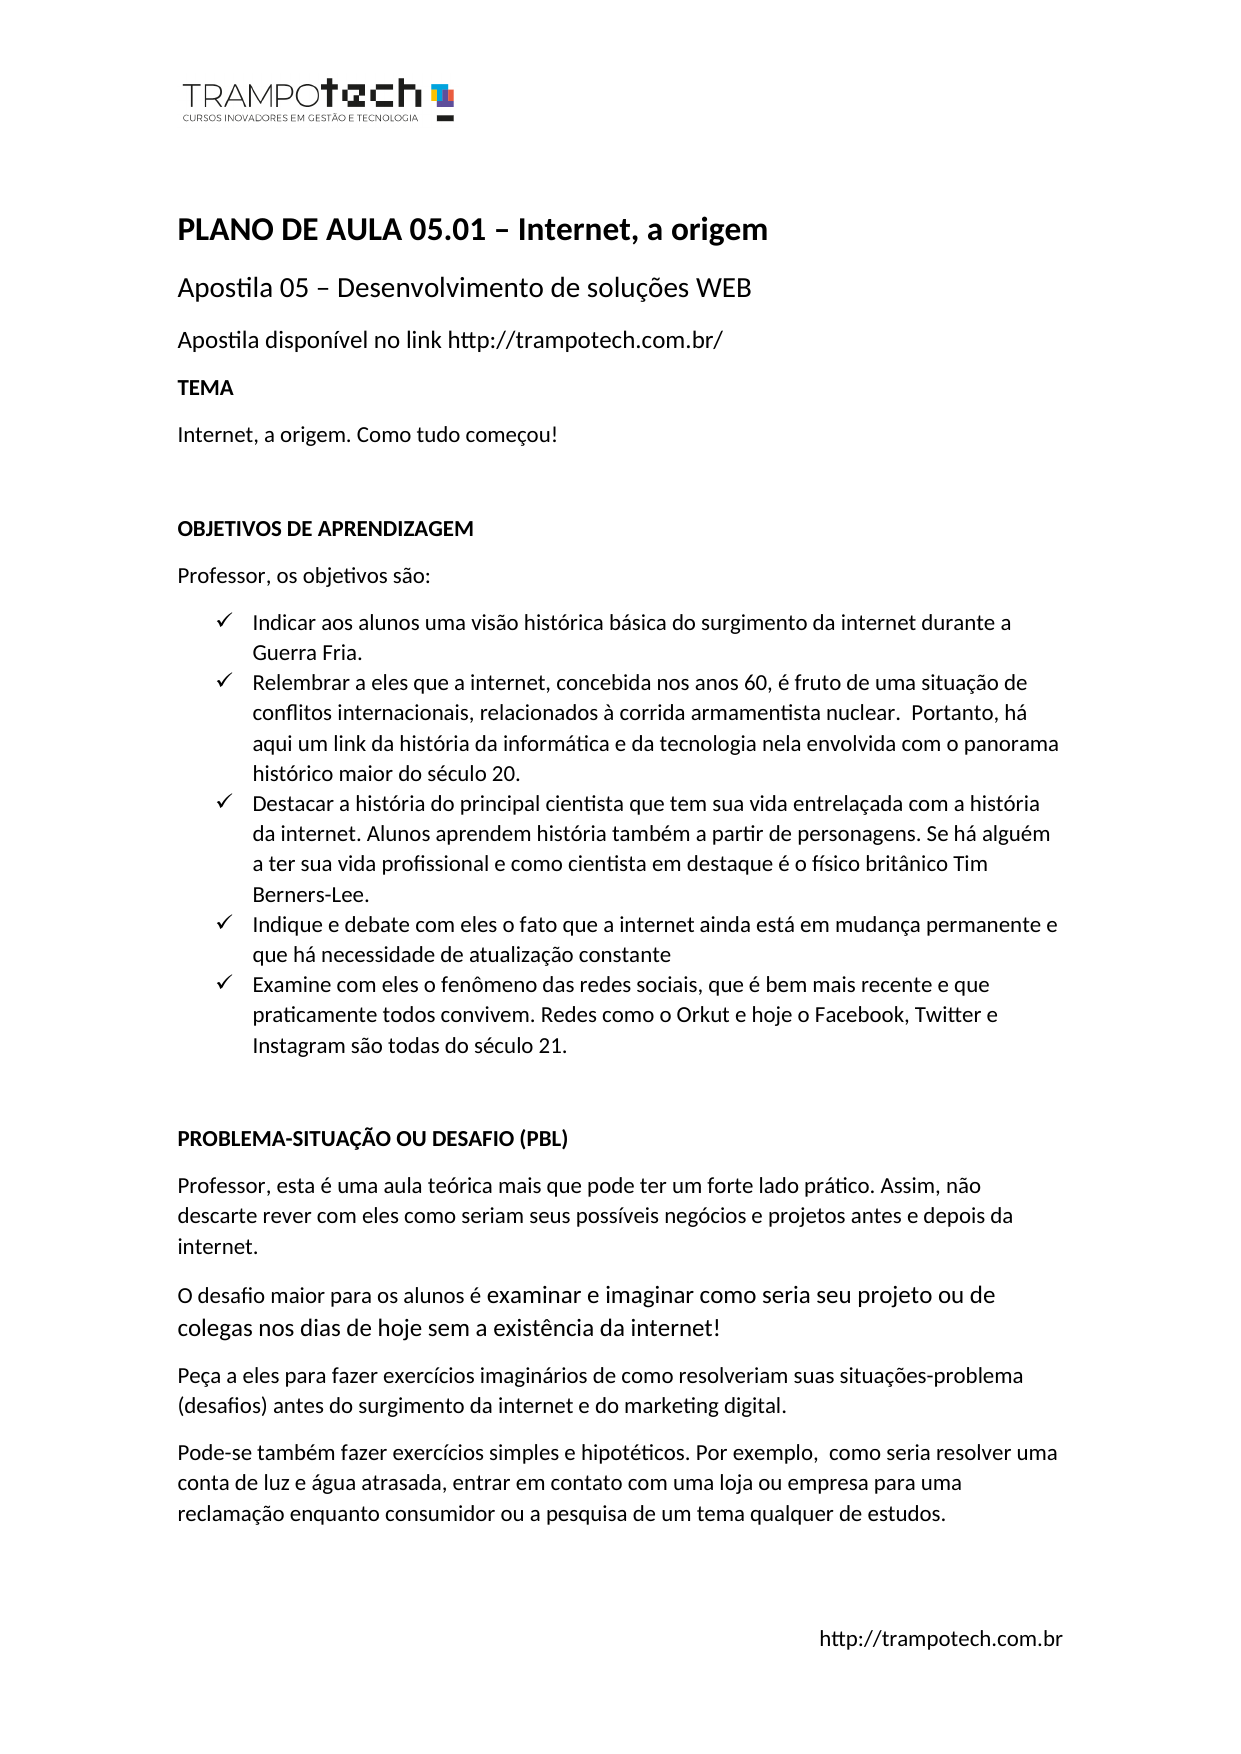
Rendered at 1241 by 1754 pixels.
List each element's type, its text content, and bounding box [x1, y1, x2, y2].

text PROBLEMA-SITUAÇÃO OU DESAFIO (PBL) [177, 1124, 1063, 1153]
text OBJETIVOS DE APRENDIZAGEM [177, 514, 1063, 542]
text Internet, a origem. Como tudo começou! [177, 420, 1063, 448]
text PLANO DE AULA 05.01 – Internet, a origem [177, 208, 1063, 249]
text Professor, esta é uma aula teórica mais que pode ter um forte lado prático. Assim, não descarte rever com eles como seriam seus possíveis negócios e projetos antes e depois da internet. [177, 1171, 1063, 1260]
list Destacar a história do principal cientista que tem sua vida entrelaçada com a história da internet. Alunos aprendem história também a partir de personagens. Se há alguém a ter sua vida profissional e como cientista em destaque é o físico britânico Tim Berners-Lee. [215, 789, 1063, 908]
text O desafio maior para os alunos é examinar e imaginar como seria seu projeto ou de colegas nos dias de hoje sem a existência da internet! [177, 1279, 1063, 1342]
text Apostila 05 – Desenvolvimento de soluções WEB [177, 269, 1063, 304]
text TEMA [177, 373, 1063, 402]
list Indique e debate com eles o fato que a internet ainda está em mudança permanente e que há necessidade de atualização constante [215, 910, 1063, 968]
text Pode-se também fazer exercícios simples e hipotéticos. Por exemplo, como seria resolver uma conta de luz e água atrasada, entrar em contato com uma loja ou empresa para uma reclamação enquanto consumidor ou a pesquisa de um tema qualquer de estudos. [177, 1438, 1063, 1527]
list Indicar aos alunos uma visão histórica básica do surgimento da internet durante a Guerra Fria. [215, 608, 1063, 666]
text Professor, os objetivos são: [177, 561, 1063, 589]
text Peça a eles para fazer exercícios imaginários de como resolveriam suas situações-problema (desafios) antes do surgimento da internet e do marketing digital. [177, 1361, 1063, 1419]
picture [177, 73, 460, 128]
list Relembrar a eles que a internet, concebida nos anos 60, é fruto de uma situação de conflitos internacionais, relacionados à corrida armamentista nuclear. Portanto, há aqui um link da história da informática e da tecnologia nela envolvida com o panorama histórico maior do século 20. [215, 668, 1063, 787]
list Examine com eles o fenômeno das redes sociais, que é bem mais recente e que praticamente todos convivem. Redes como o Orkut e hoje o Facebook, Twitter e Instagram são todas do século 21. [215, 970, 1063, 1059]
text Apostila disponível no link http://trampotech.com.br/ [177, 324, 1063, 354]
